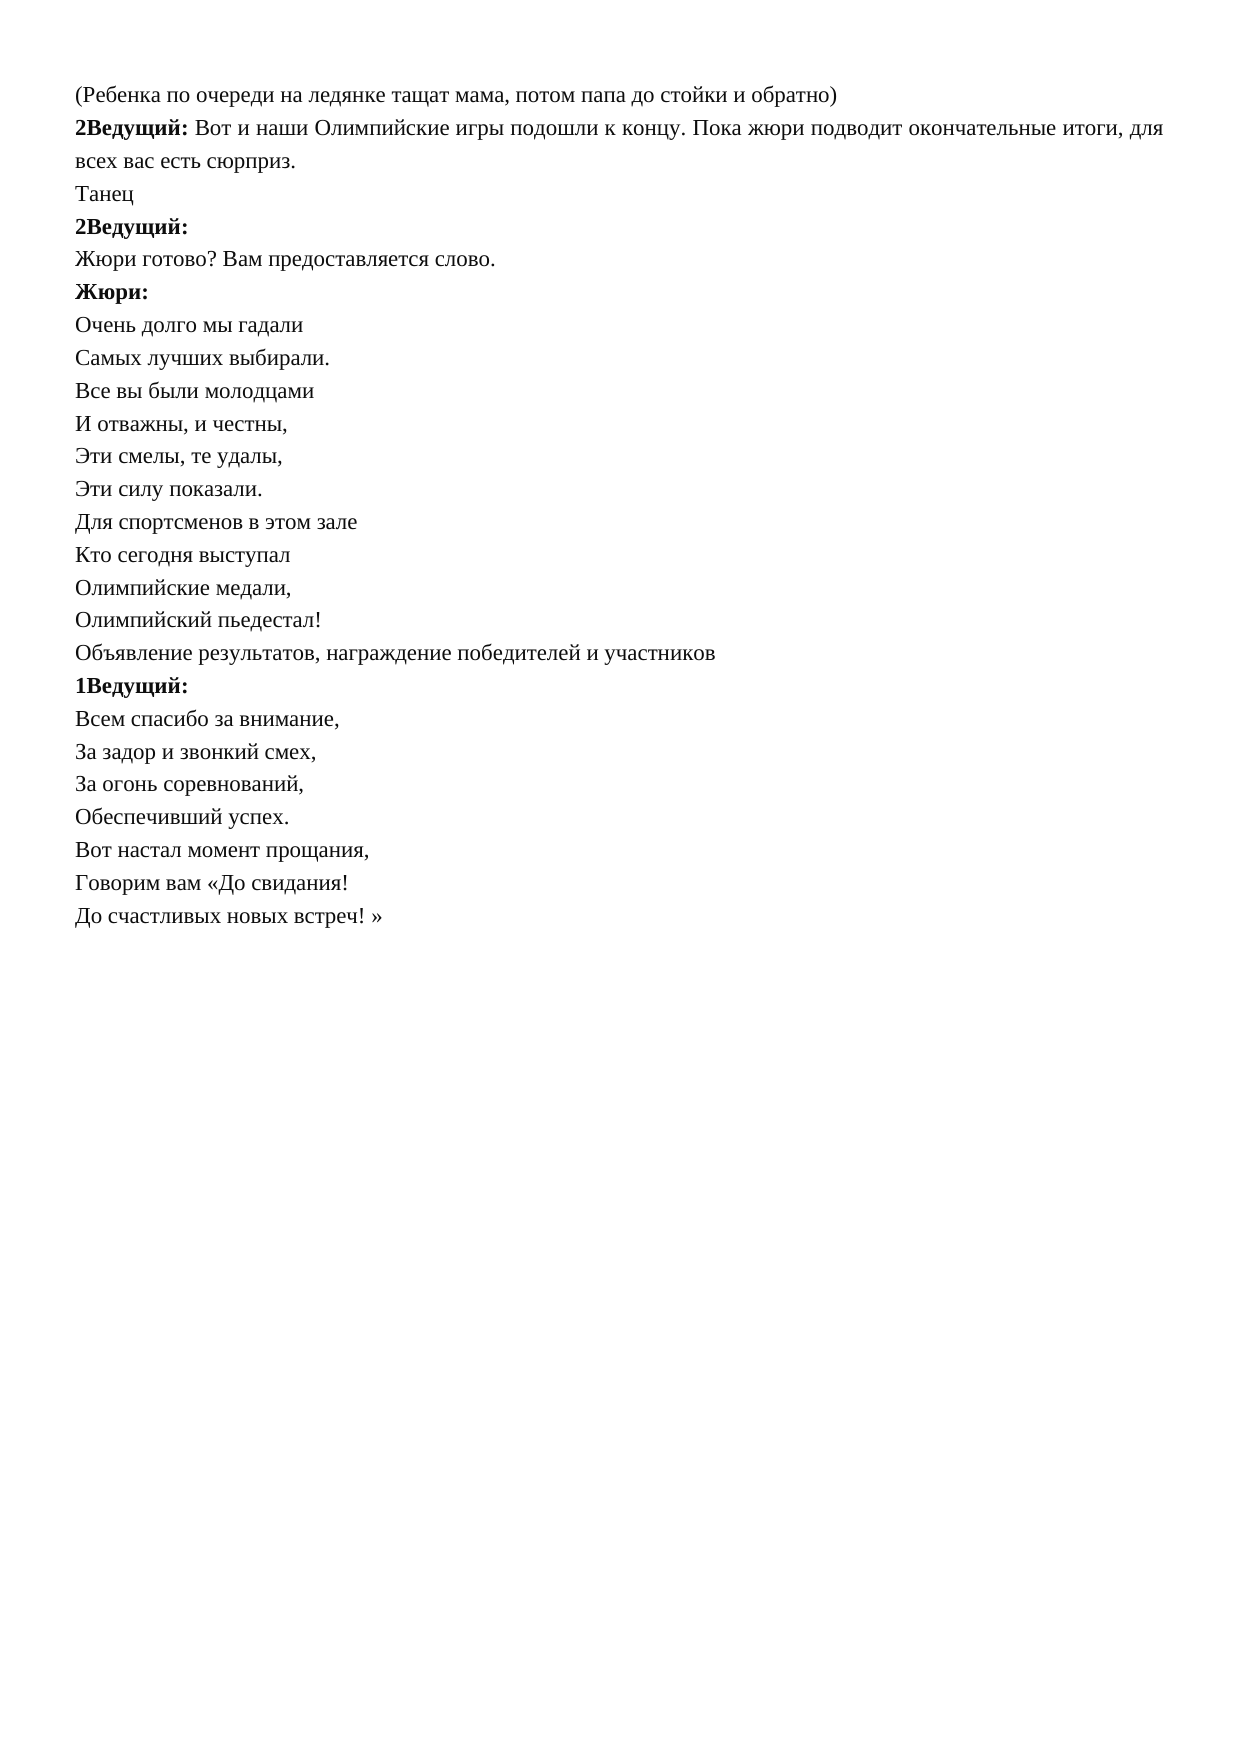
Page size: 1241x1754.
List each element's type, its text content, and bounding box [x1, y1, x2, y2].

text 2Ведущий: Вот и наши Олимпийские игры подошли к концу. Пока жюри подводит окончательные итоги, для всех вас есть сюрприз. [75, 108, 1165, 173]
text Эти смелы, те удалы, [75, 436, 1165, 469]
text Всем спасибо за внимание, [75, 698, 1165, 731]
text Говорим вам «До свидания! [75, 862, 1165, 895]
text Эти силу показали. [75, 469, 1165, 502]
text Обеспечивший успех. [75, 797, 1165, 830]
text Очень долго мы гадали [75, 305, 1165, 337]
text И отважны, и честны, [75, 403, 1165, 436]
text Кто сегодня выступал [75, 534, 1165, 567]
text Олимпийские медали, [75, 567, 1165, 600]
text Объявление результатов, награждение победителей и участников [75, 633, 1165, 666]
text 2Ведущий: [75, 206, 1165, 239]
text Для спортсменов в этом зале [75, 502, 1165, 534]
text За огонь соревнований, [75, 764, 1165, 797]
text Вот настал момент прощания, [75, 830, 1165, 862]
text Жюри: [75, 272, 1165, 305]
text (Ребенка по очереди на ледянке тащат мама, потом папа до стойки и обратно) [75, 75, 1165, 108]
text Олимпийский пьедестал! [75, 600, 1165, 633]
text До счастливых новых встреч! » [75, 895, 1165, 928]
text За задор и звонкий смех, [75, 731, 1165, 764]
text Танец [75, 173, 1165, 206]
text Жюри готово? Вам предоставляется слово. [75, 239, 1165, 272]
text Самых лучших выбирали. [75, 337, 1165, 370]
text Все вы были молодцами [75, 370, 1165, 403]
text 1Ведущий: [75, 666, 1165, 698]
